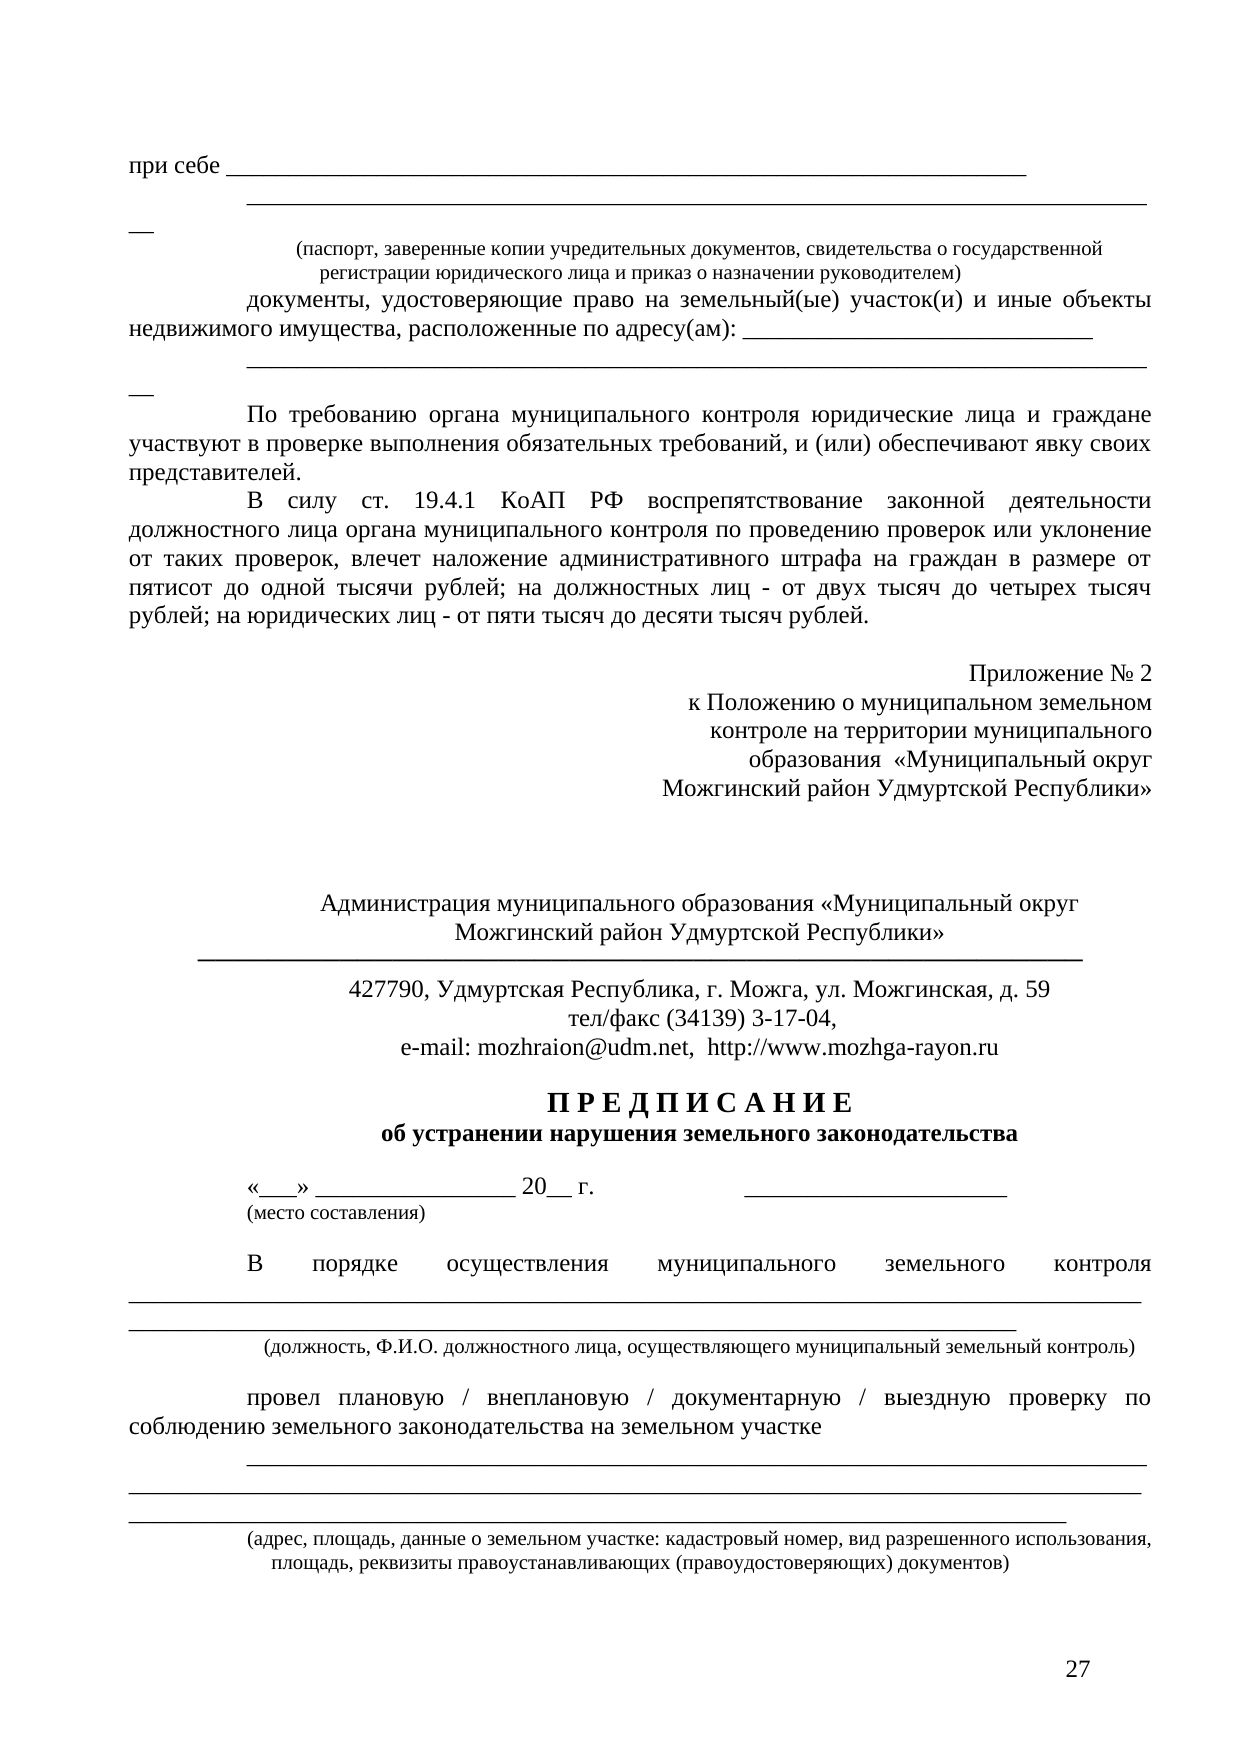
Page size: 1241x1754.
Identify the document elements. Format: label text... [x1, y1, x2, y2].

text (паспорт, заверенные копии учредительных документов, свидетельства о государственной регистрации юридического лица и приказ о назначении руководителем) [128, 236, 1152, 284]
text 427790, Удмуртская Республика, г. Можга, ул. Можгинская, д. 59 [128, 974, 1152, 1003]
text документы, удостоверяющие право на земельный(ые) участок(и) и иные объекты недвижимого имущества, расположенные по адресу(ам): ____________________________ [128, 284, 1152, 342]
text Приложение № 2 [128, 658, 1152, 687]
text __________________________________________________________________________ [128, 342, 1152, 399]
text (адрес, площадь, данные о земельном участке: кадастровый номер, вид разрешенного использования, площадь, реквизиты правоустанавливающих (правоудостоверяющих) документов) [128, 1526, 1152, 1574]
text тел/факс (34139) 3-17-04, [128, 1003, 1152, 1032]
text (должность, Ф.И.О. должностного лица, осуществляющего муниципальный земельный контроль) [128, 1334, 1152, 1358]
text Можгинский район Удмуртской Республики» [128, 773, 1152, 802]
text об устранении нарушения земельного законодательства [128, 1118, 1152, 1147]
text Администрация муниципального образования «Муниципальный округ [128, 888, 1152, 917]
text (место составления) [128, 1200, 1152, 1224]
text __________________________________________________________________________ [128, 179, 1152, 236]
text к Положению о муниципальном земельном контроле на территории муниципального образования «Муниципальный округ [128, 687, 1152, 773]
text провел плановую / внеплановую / документарную / выездную проверку по соблюдению земельного законодательства на земельном участке [128, 1382, 1152, 1440]
text П Р Е Д П И С А Н И Е [128, 1085, 1152, 1118]
text В силу ст. 19.4.1 КоАП РФ воспрепятствование законной деятельности должностного лица органа муниципального контроля по проведению проверок или уклонение от таких проверок, влечет наложение административного штрафа на граждан в размере от пятисот до одной тысячи рублей; на должностных лиц - от двух тысяч до четырех тысяч рублей; на юридических лиц - от пяти тысяч до десяти тысяч рублей. [128, 486, 1152, 629]
text «___» ________________ 20__ г. _____________________ [128, 1171, 1152, 1200]
text e-mail: mozhraion@udm.net, http://www.mozhga-rayon.ru [128, 1032, 1152, 1061]
text По требованию органа муниципального контроля юридические лица и граждане участвуют в проверке выполнения обязательных требований, и (или) обеспечивают явку своих представителей. [128, 399, 1152, 486]
text Можгинский район Удмуртской Республики» ────────────────────────────────────────────────── [128, 917, 1152, 974]
text В порядке осуществления муниципального земельного контроля ________________________________________________________________________________________________________________________________________________________ [128, 1248, 1152, 1334]
